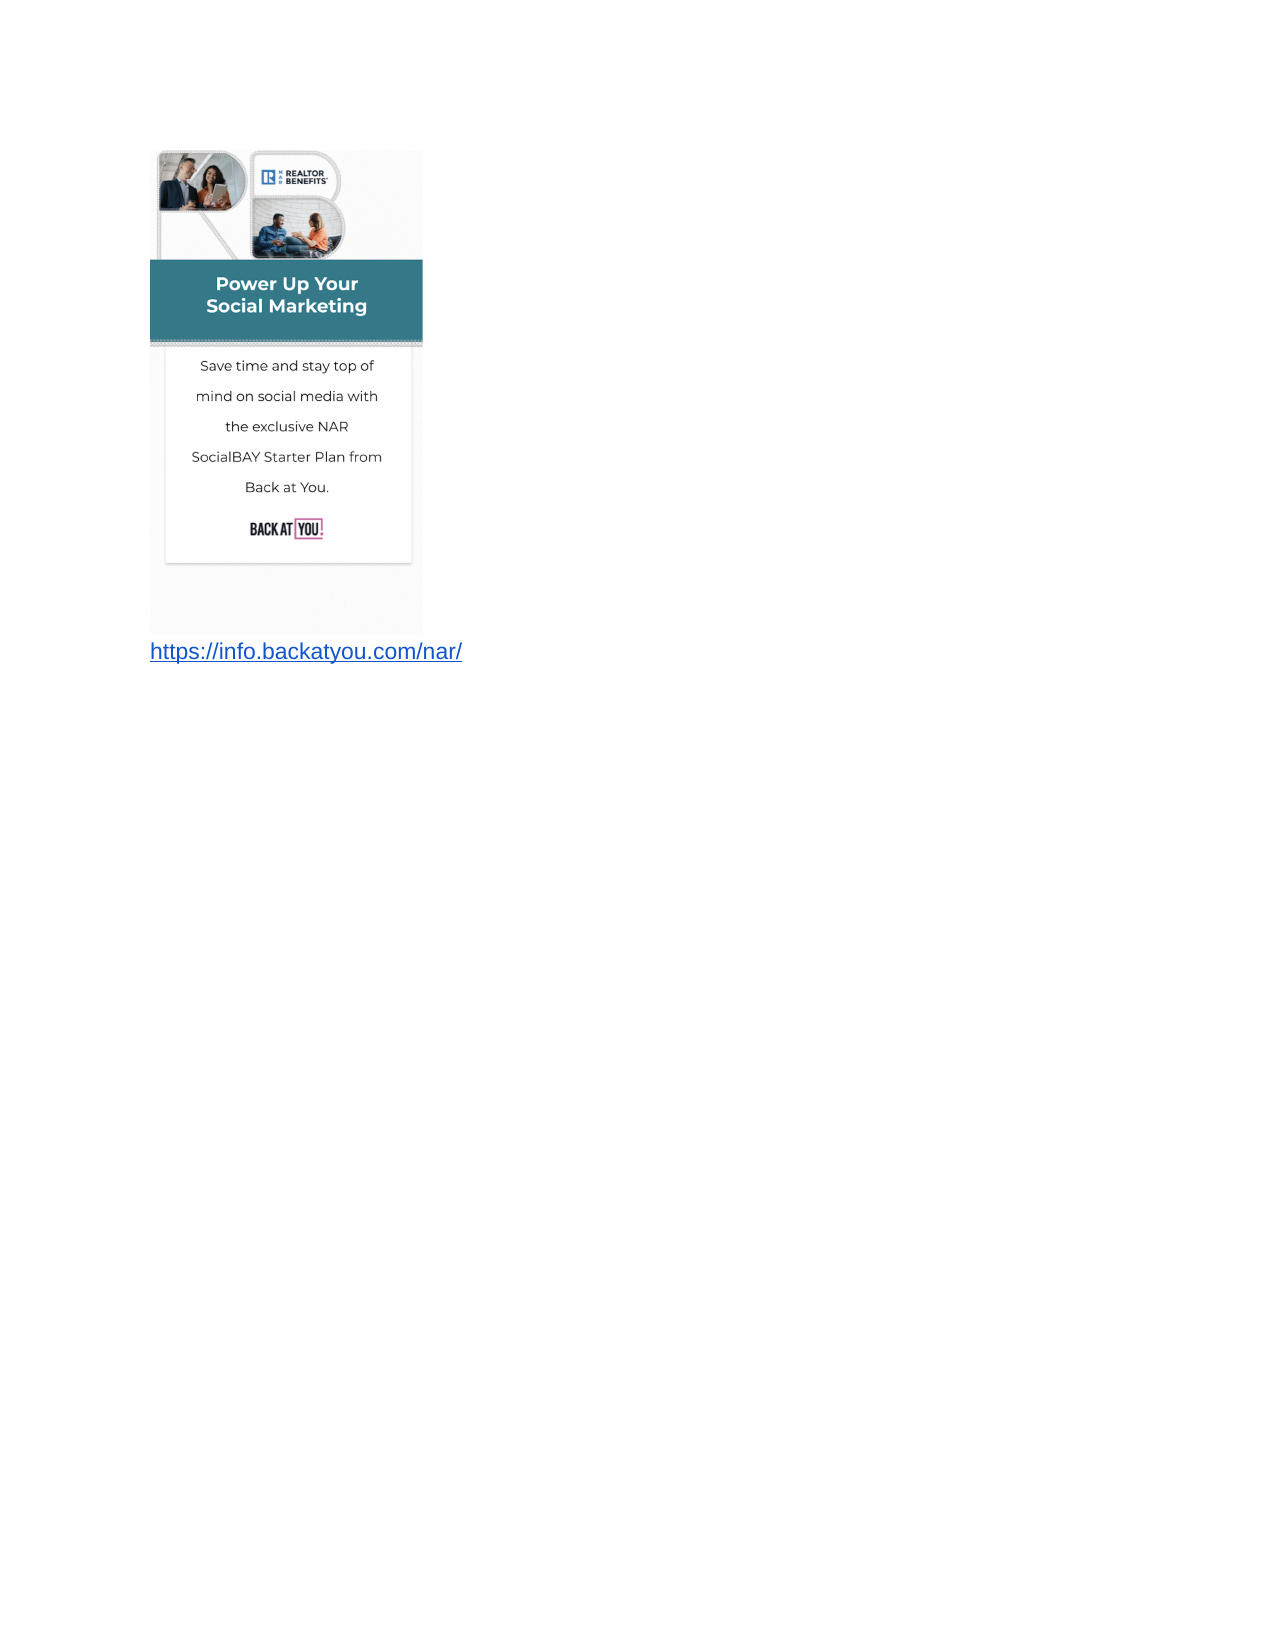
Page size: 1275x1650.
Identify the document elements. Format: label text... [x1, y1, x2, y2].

picture [150, 150, 423, 635]
text https://info.backatyou.com/nar/ [150, 638, 1125, 665]
